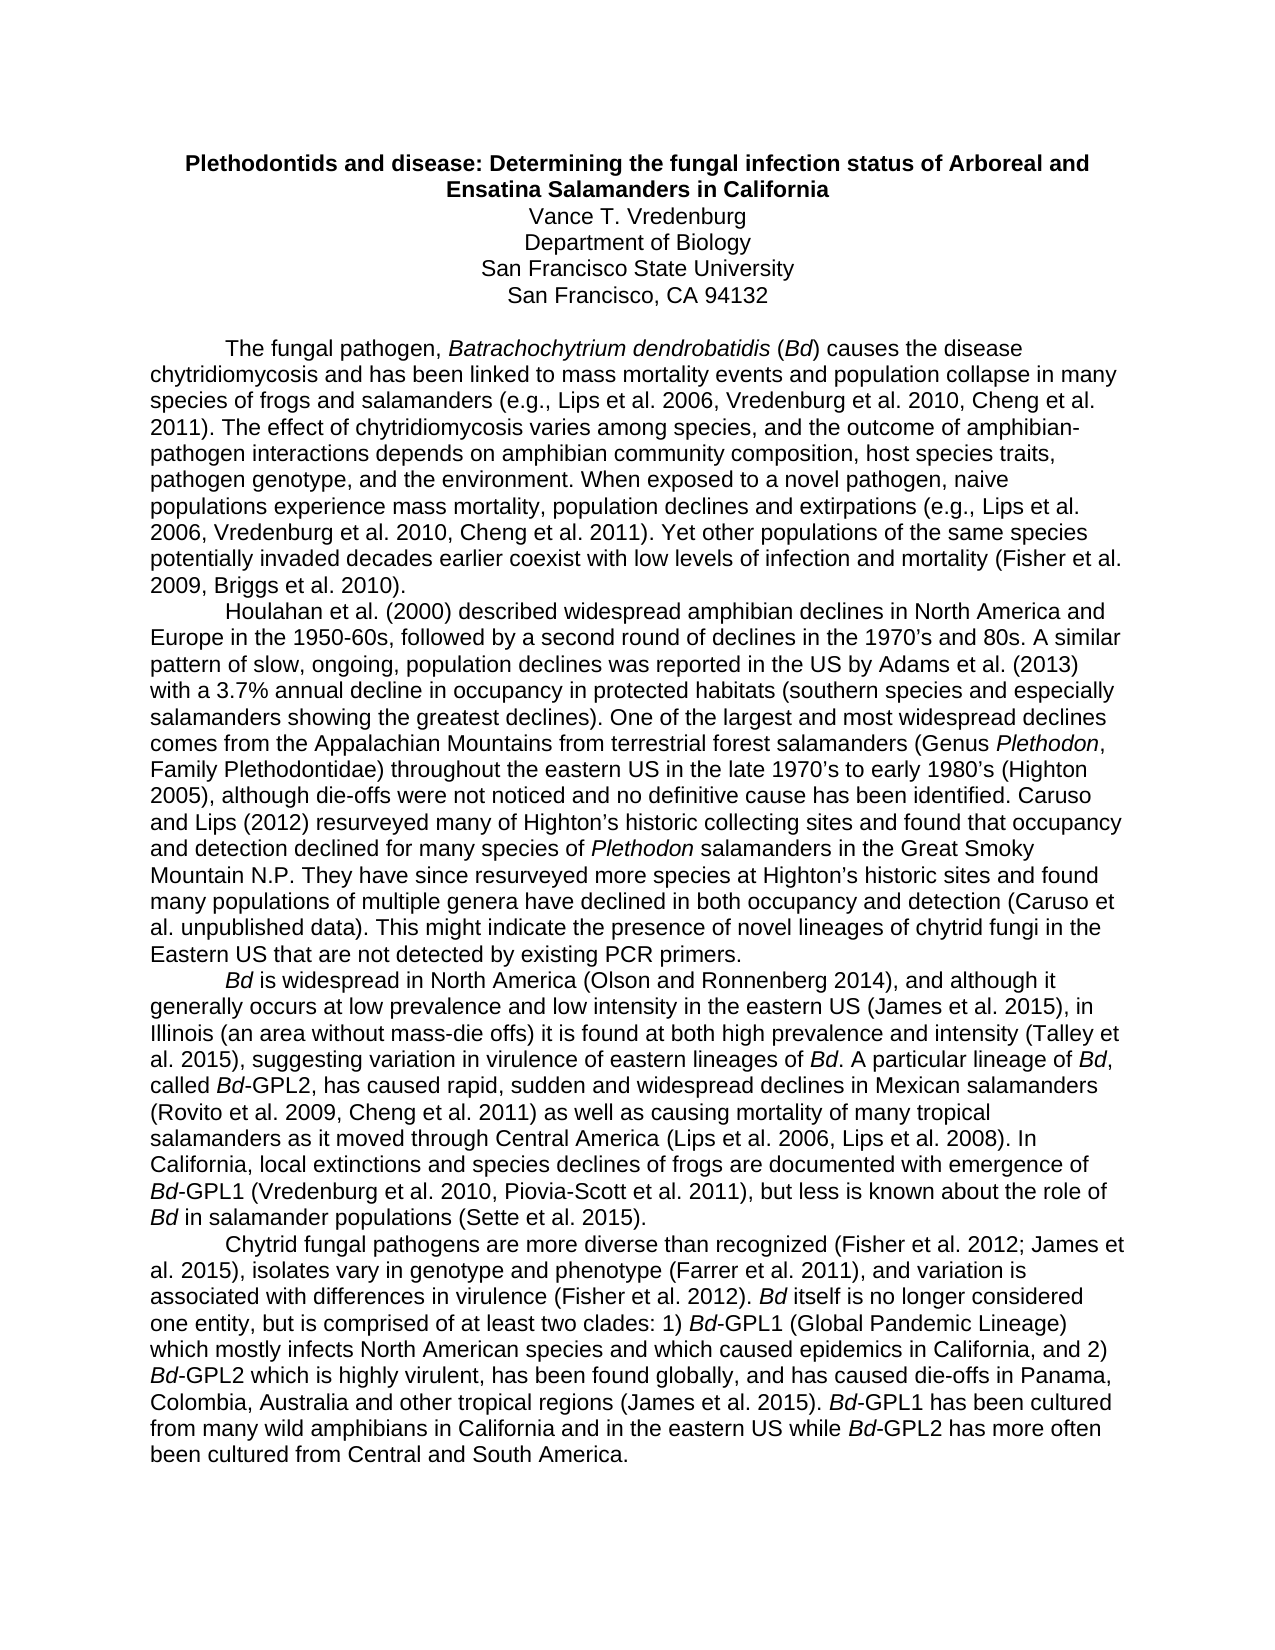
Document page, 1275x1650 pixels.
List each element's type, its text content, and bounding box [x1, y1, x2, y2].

text Department of Biology [150, 229, 1125, 255]
text San Francisco, CA 94132 [150, 282, 1125, 308]
text The fungal pathogen, Batrachochytrium dendrobatidis (Bd) causes the disease chytridiomycosis and has been linked to mass mortality events and population collapse in many species of frogs and salamanders (e.g., Lips et al. 2006, Vredenburg et al. 2010, Cheng et al. 2011). The effect of chytridiomycosis varies among species, and the outcome of amphibian-pathogen interactions depends on amphibian community composition, host species traits, pathogen genotype, and the environment. When exposed to a novel pathogen, naive populations experience mass mortality, population declines and extirpations (e.g., Lips et al. 2006, Vredenburg et al. 2010, Cheng et al. 2011). Yet other populations of the same species potentially invaded decades earlier coexist with low levels of infection and mortality (Fisher et al. 2009, Briggs et al. 2010). [150, 334, 1125, 598]
text San Francisco State University [150, 255, 1125, 282]
text Plethodontids and disease: Determining the fungal infection status of Arboreal and Ensatina Salamanders in California [150, 150, 1125, 203]
text Bd is widespread in North America (Olson and Ronnenberg 2014), and although it generally occurs at low prevalence and low intensity in the eastern US (James et al. 2015), in Illinois (an area without mass-die offs) it is found at both high prevalence and intensity (Talley et al. 2015), suggesting variation in virulence of eastern lineages of Bd. A particular lineage of Bd, called Bd-GPL2, has caused rapid, sudden and widespread declines in Mexican salamanders (Rovito et al. 2009, Cheng et al. 2011) as well as causing mortality of many tropical salamanders as it moved through Central America (Lips et al. 2006, Lips et al. 2008). In California, local extinctions and species declines of frogs are documented with emergence of Bd-GPL1 (Vredenburg et al. 2010, Piovia-Scott et al. 2011), but less is known about the role of Bd in salamander populations (Sette et al. 2015). [150, 967, 1125, 1231]
text Houlahan et al. (2000) described widespread amphibian declines in North America and Europe in the 1950-60s, followed by a second round of declines in the 1970’s and 80s. A similar pattern of slow, ongoing, population declines was reported in the US by Adams et al. (2013) with a 3.7% annual decline in occupancy in protected habitats (southern species and especially salamanders showing the greatest declines). One of the largest and most widespread declines comes from the Appalachian Mountains from terrestrial forest salamanders (Genus Plethodon, Family Plethodontidae) throughout the eastern US in the late 1970’s to early 1980’s (Highton 2005), although die-offs were not noticed and no definitive cause has been identified. Caruso and Lips (2012) resurveyed many of Highton’s historic collecting sites and found that occupancy and detection declined for many species of Plethodon salamanders in the Great Smoky Mountain N.P. They have since resurveyed more species at Highton’s historic sites and found many populations of multiple genera have declined in both occupancy and detection (Caruso et al. unpublished data). This might indicate the presence of novel lineages of chytrid fungi in the Eastern US that are not detected by existing PCR primers. [150, 598, 1125, 967]
text Vance T. Vredenburg [150, 203, 1125, 229]
text Chytrid fungal pathogens are more diverse than recognized (Fisher et al. 2012; James et al. 2015), isolates vary in genotype and phenotype (Farrer et al. 2011), and variation is associated with differences in virulence (Fisher et al. 2012). Bd itself is no longer considered one entity, but is comprised of at least two clades: 1) Bd-GPL1 (Global Pandemic Lineage) which mostly infects North American species and which caused epidemics in California, and 2) Bd-GPL2 which is highly virulent, has been found globally, and has caused die-offs in Panama, Colombia, Australia and other tropical regions (James et al. 2015). Bd-GPL1 has been cultured from many wild amphibians in California and in the eastern US while Bd-GPL2 has more often been cultured from Central and South America. [150, 1231, 1125, 1468]
